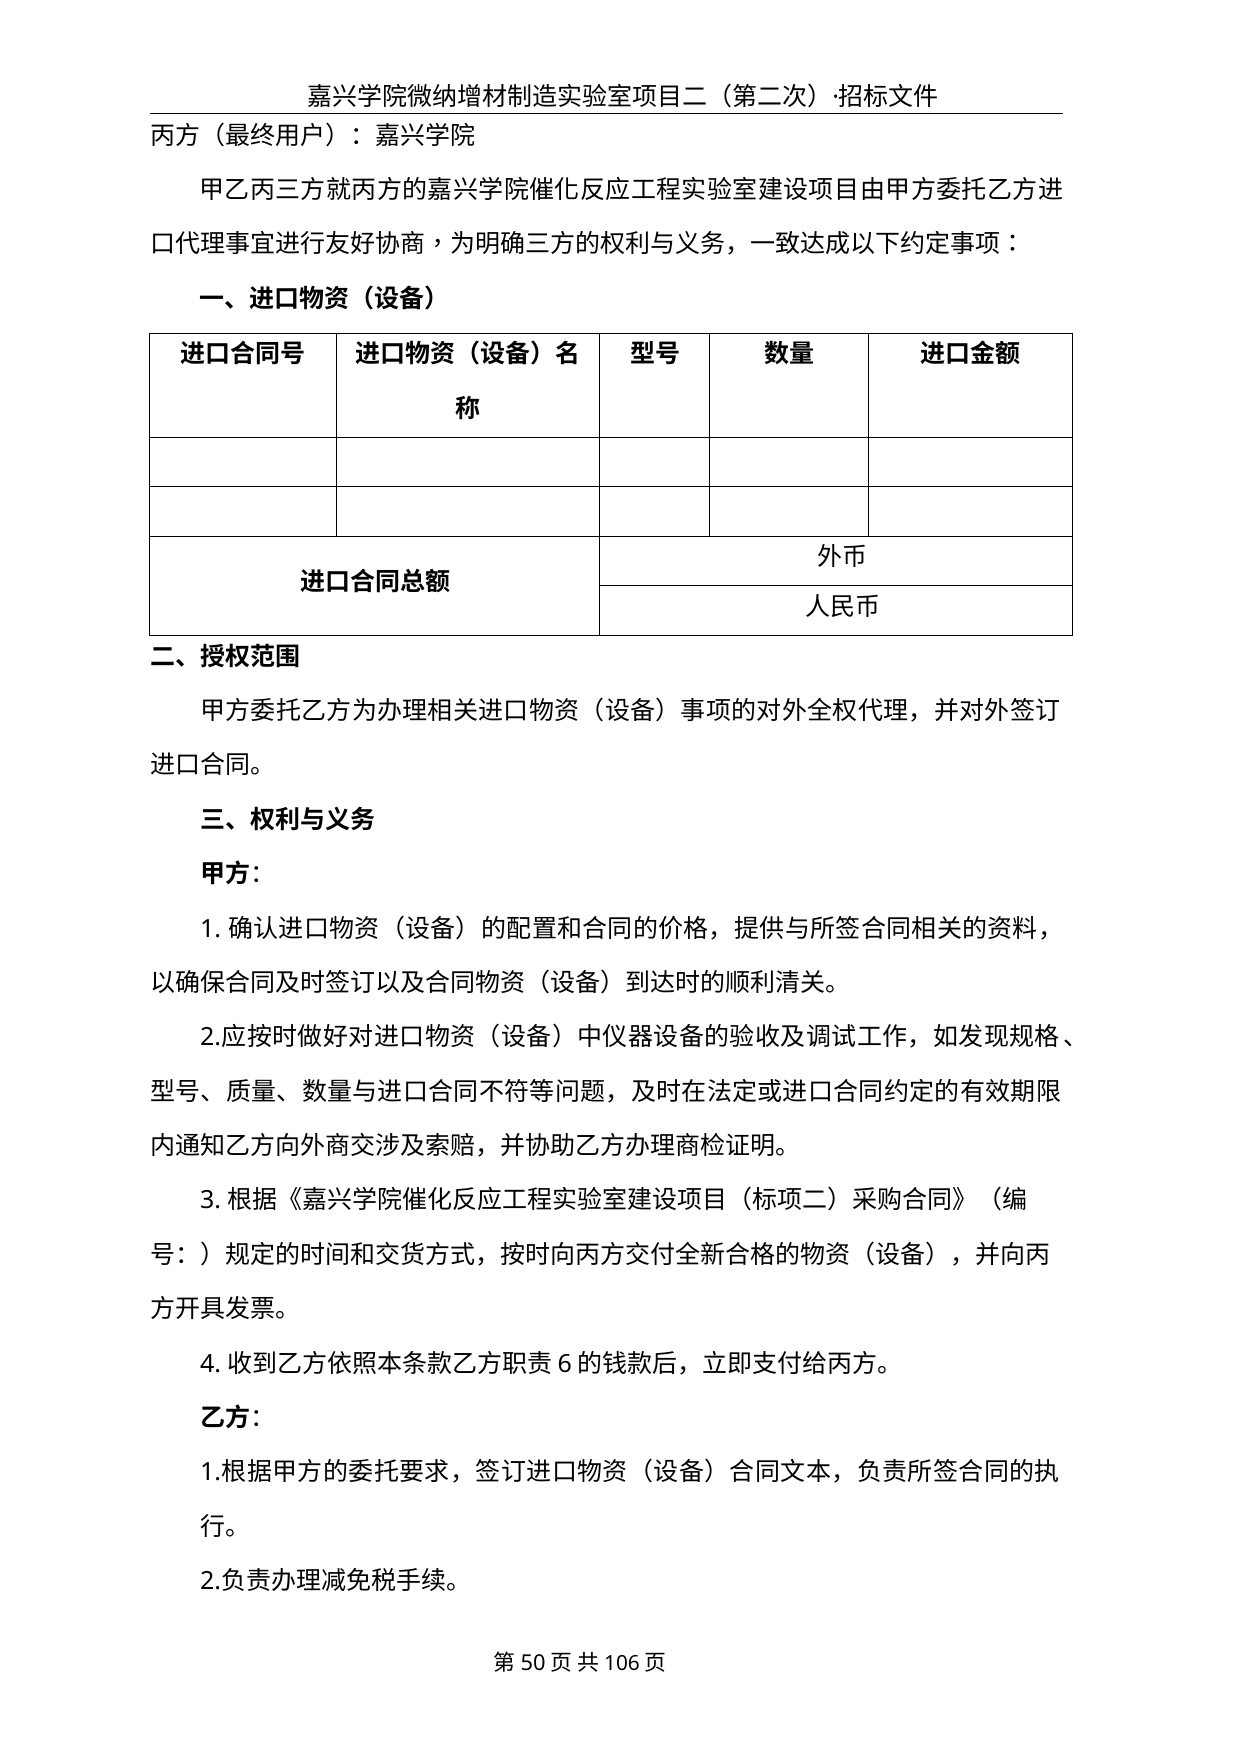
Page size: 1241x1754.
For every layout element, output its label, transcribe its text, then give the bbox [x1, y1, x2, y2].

text 3. 根据《嘉兴学院催化反应工程实验室建设项目（标项二）采购合同》（编号：）规定的时间和交货方式，按时向丙方交付全新合格的物资（设备），并向丙方开具发票。 [150, 1180, 1063, 1325]
text 1. 确认进口物资（设备）的配置和合同的价格，提供与所签合同相关的资料，以确保合同及时签订以及合同物资（设备）到达时的顺利清关。 [150, 908, 1063, 999]
table_cell [710, 487, 868, 536]
table_cell [600, 487, 709, 536]
text 2.应按时做好对进口物资（设备）中仪器设备的验收及调试工作，如发现规格、型号、质量、数量与进口合同不符等问题，及时在法定或进口合同约定的有效期限内通知乙方向外商交涉及索赔，并协助乙方办理商检证明。 [150, 1017, 1063, 1162]
text 三、权利与义务 [150, 799, 1063, 836]
text 2.负责办理减免税手续。 [200, 1561, 1063, 1597]
text 4. 收到乙方依照本条款乙方职责6的钱款后，立即支付给丙方。 [150, 1343, 1063, 1379]
text 乙方： [200, 1397, 1063, 1434]
table_cell [337, 438, 599, 486]
text 一、进口物资（设备） [150, 278, 1063, 314]
table_header 数量 [710, 334, 868, 437]
table_cell [600, 438, 709, 486]
table_header 进口合同号 [150, 334, 336, 437]
table_cell 外币 [600, 537, 1072, 585]
text 甲方： [200, 854, 1063, 890]
table_cell 人民币 [600, 586, 1072, 635]
text 丙方（最终用户）：嘉兴学院 [150, 115, 1063, 151]
table_cell [869, 438, 1072, 486]
table_cell [710, 438, 868, 486]
text 1.根据甲方的委托要求，签订进口物资（设备）合同文本，负责所签合同的执行。 [200, 1452, 1063, 1542]
text 甲方委托乙方为办理相关进口物资（设备）事项的对外全权代理，并对外签订进口合同。 [150, 691, 1063, 781]
table_header 进口金额 [869, 334, 1072, 437]
table_cell [337, 487, 599, 536]
text 甲乙丙三方就丙方的嘉兴学院催化反应工程实验室建设项目由甲方委托乙方进口代理事宜进行友好协商，为明确三方的权利与义务，一致达成以下约定事项： [150, 169, 1063, 260]
table_header 型号 [600, 334, 709, 437]
table_cell 进口合同总额 [150, 537, 599, 635]
table_cell [869, 487, 1072, 536]
table_header 进口物资（设备）名称 [337, 334, 599, 437]
table_cell [150, 487, 336, 536]
table_cell [150, 438, 336, 486]
text 二、授权范围 [150, 636, 1063, 672]
